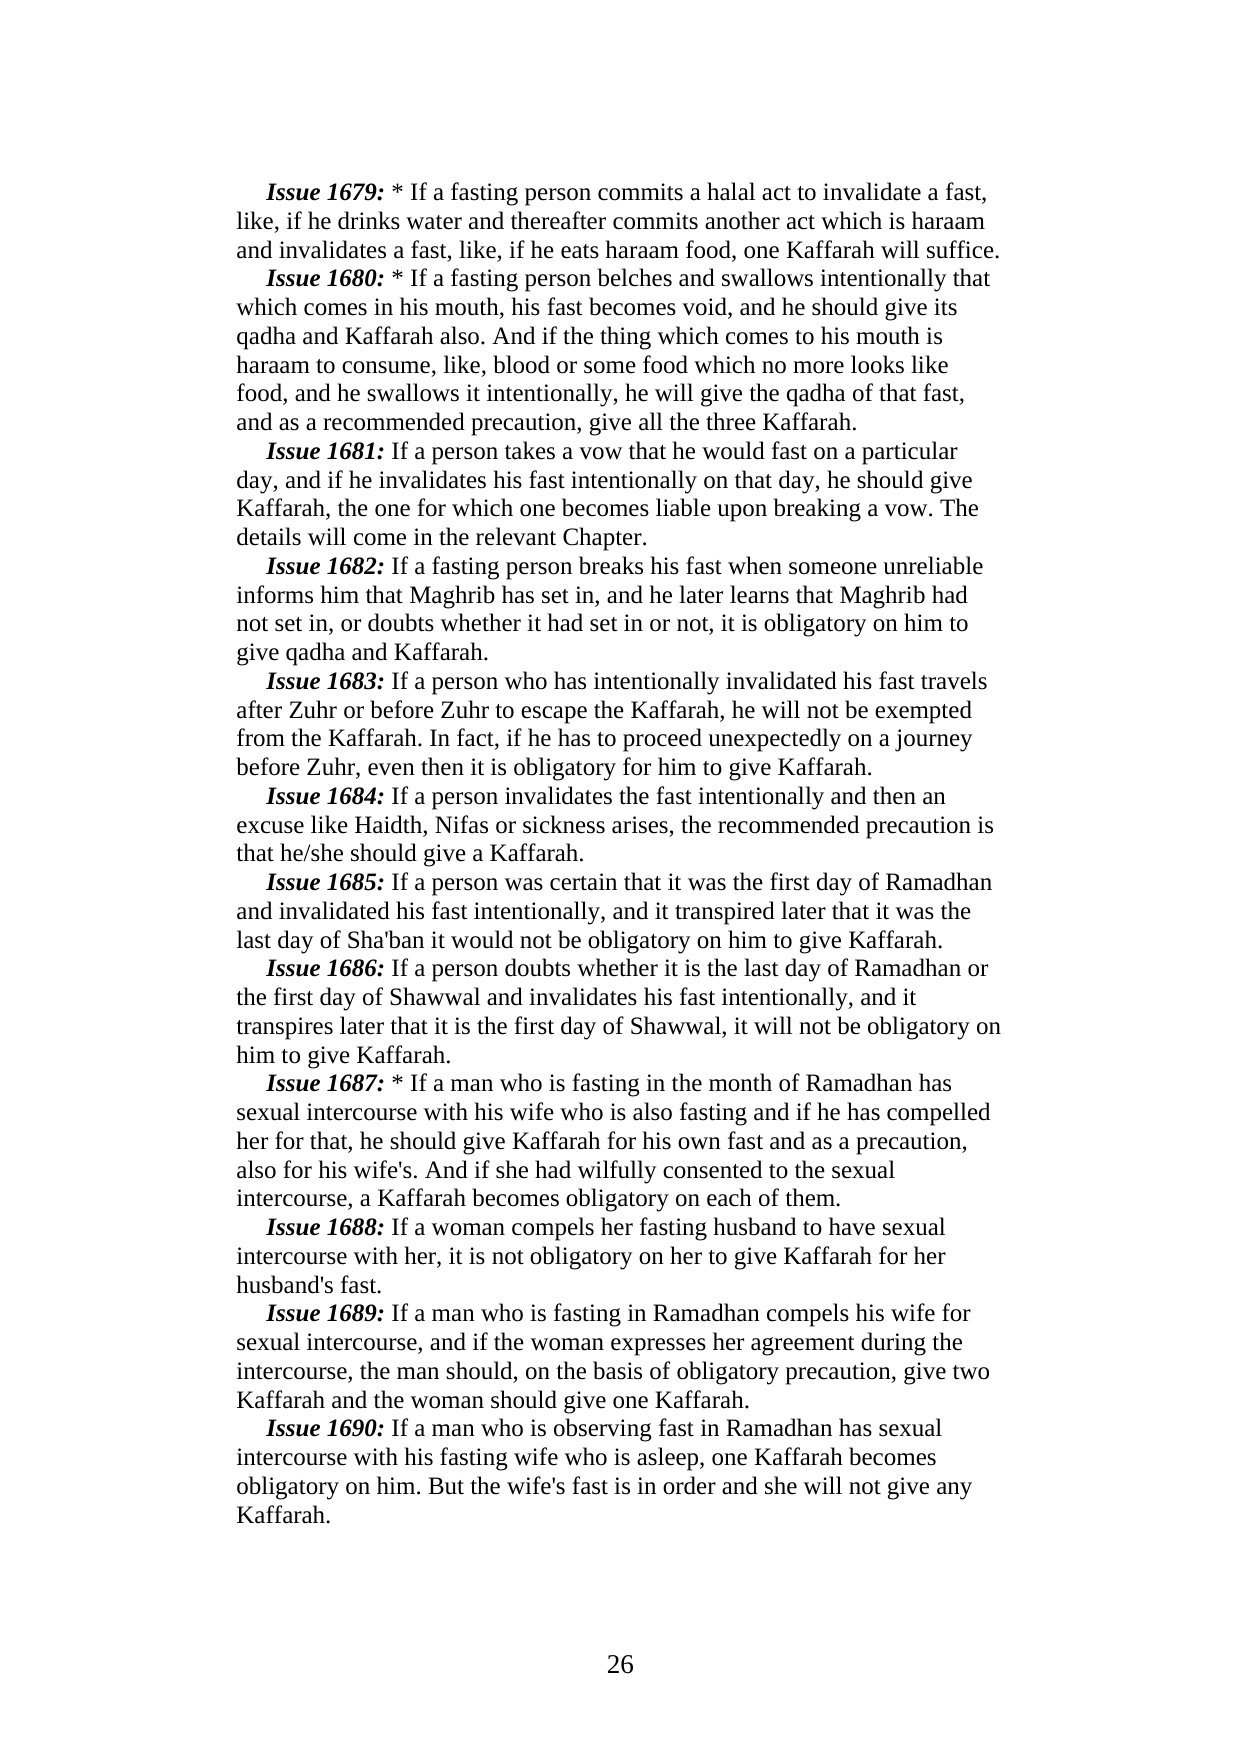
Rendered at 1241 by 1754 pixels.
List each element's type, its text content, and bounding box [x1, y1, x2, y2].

text Issue 1686: If a person doubts whether it is the last day of Ramadhan or the first day of Shawwal and invalidates his fast intentionally, and it transpires later that it is the first day of Shawwal, it will not be obligatory on him to give Kaffarah. [236, 953, 1004, 1068]
text Issue 1683: If a person who has intentionally invalidated his fast travels after Zuhr or before Zuhr to escape the Kaffarah, he will not be exempted from the Kaffarah. In fact, if he has to proceed unexpectedly on a journey before Zuhr, even then it is obligatory for him to give Kaffarah. [236, 666, 1004, 781]
text Issue 1684: If a person invalidates the fast intentionally and then an excuse like Haidth, Nifas or sickness arises, the recommended precaution is that he/she should give a Kaffarah. [236, 781, 1004, 867]
text Issue 1690: If a man who is observing fast in Ramadhan has sexual intercourse with his fasting wife who is asleep, one Kaffarah becomes obligatory on him. But the wife's fast is in order and she will not give any Kaffarah. [236, 1413, 1004, 1528]
text Issue 1679: * If a fasting person commits a halal act to invalidate a fast, like, if he drinks water and thereafter commits another act which is haraam and invalidates a fast, like, if he eats haraam food, one Kaffarah will suffice. [236, 177, 1004, 263]
text Issue 1688: If a woman compels her fasting husband to have sexual intercourse with her, it is not obligatory on her to give Kaffarah for her husband's fast. [236, 1212, 1004, 1298]
text Issue 1682: If a fasting person breaks his fast when someone unreliable informs him that Maghrib has set in, and he later learns that Maghrib had not set in, or doubts whether it had set in or not, it is obligatory on him to give qadha and Kaffarah. [236, 551, 1004, 666]
text Issue 1685: If a person was certain that it was the first day of Ramadhan and invalidated his fast intentionally, and it transpired later that it was the last day of Sha'ban it would not be obligatory on him to give Kaffarah. [236, 867, 1004, 953]
text Issue 1681: If a person takes a vow that he would fast on a particular day, and if he invalidates his fast intentionally on that day, he should give Kaffarah, the one for which one becomes liable upon breaking a vow. The details will come in the relevant Chapter. [236, 436, 1004, 551]
text Issue 1689: If a man who is fasting in Ramadhan compels his wife for sexual intercourse, and if the woman expresses her agreement during the intercourse, the man should, on the basis of obligatory precaution, give two Kaffarah and the woman should give one Kaffarah. [236, 1298, 1004, 1413]
text Issue 1687: * If a man who is fasting in the month of Ramadhan has sexual intercourse with his wife who is also fasting and if he has compelled her for that, he should give Kaffarah for his own fast and as a precaution, also for his wife's. And if she had wilfully consented to the sexual intercourse, a Kaffarah becomes obligatory on each of them. [236, 1068, 1004, 1212]
text Issue 1680: * If a fasting person belches and swallows intentionally that which comes in his mouth, his fast becomes void, and he should give its qadha and Kaffarah also. And if the thing which comes to his mouth is haraam to consume, like, blood or some food which no more looks like food, and he swallows it intentionally, he will give the qadha of that fast, and as a recommended precaution, give all the three Kaffarah. [236, 263, 1004, 436]
